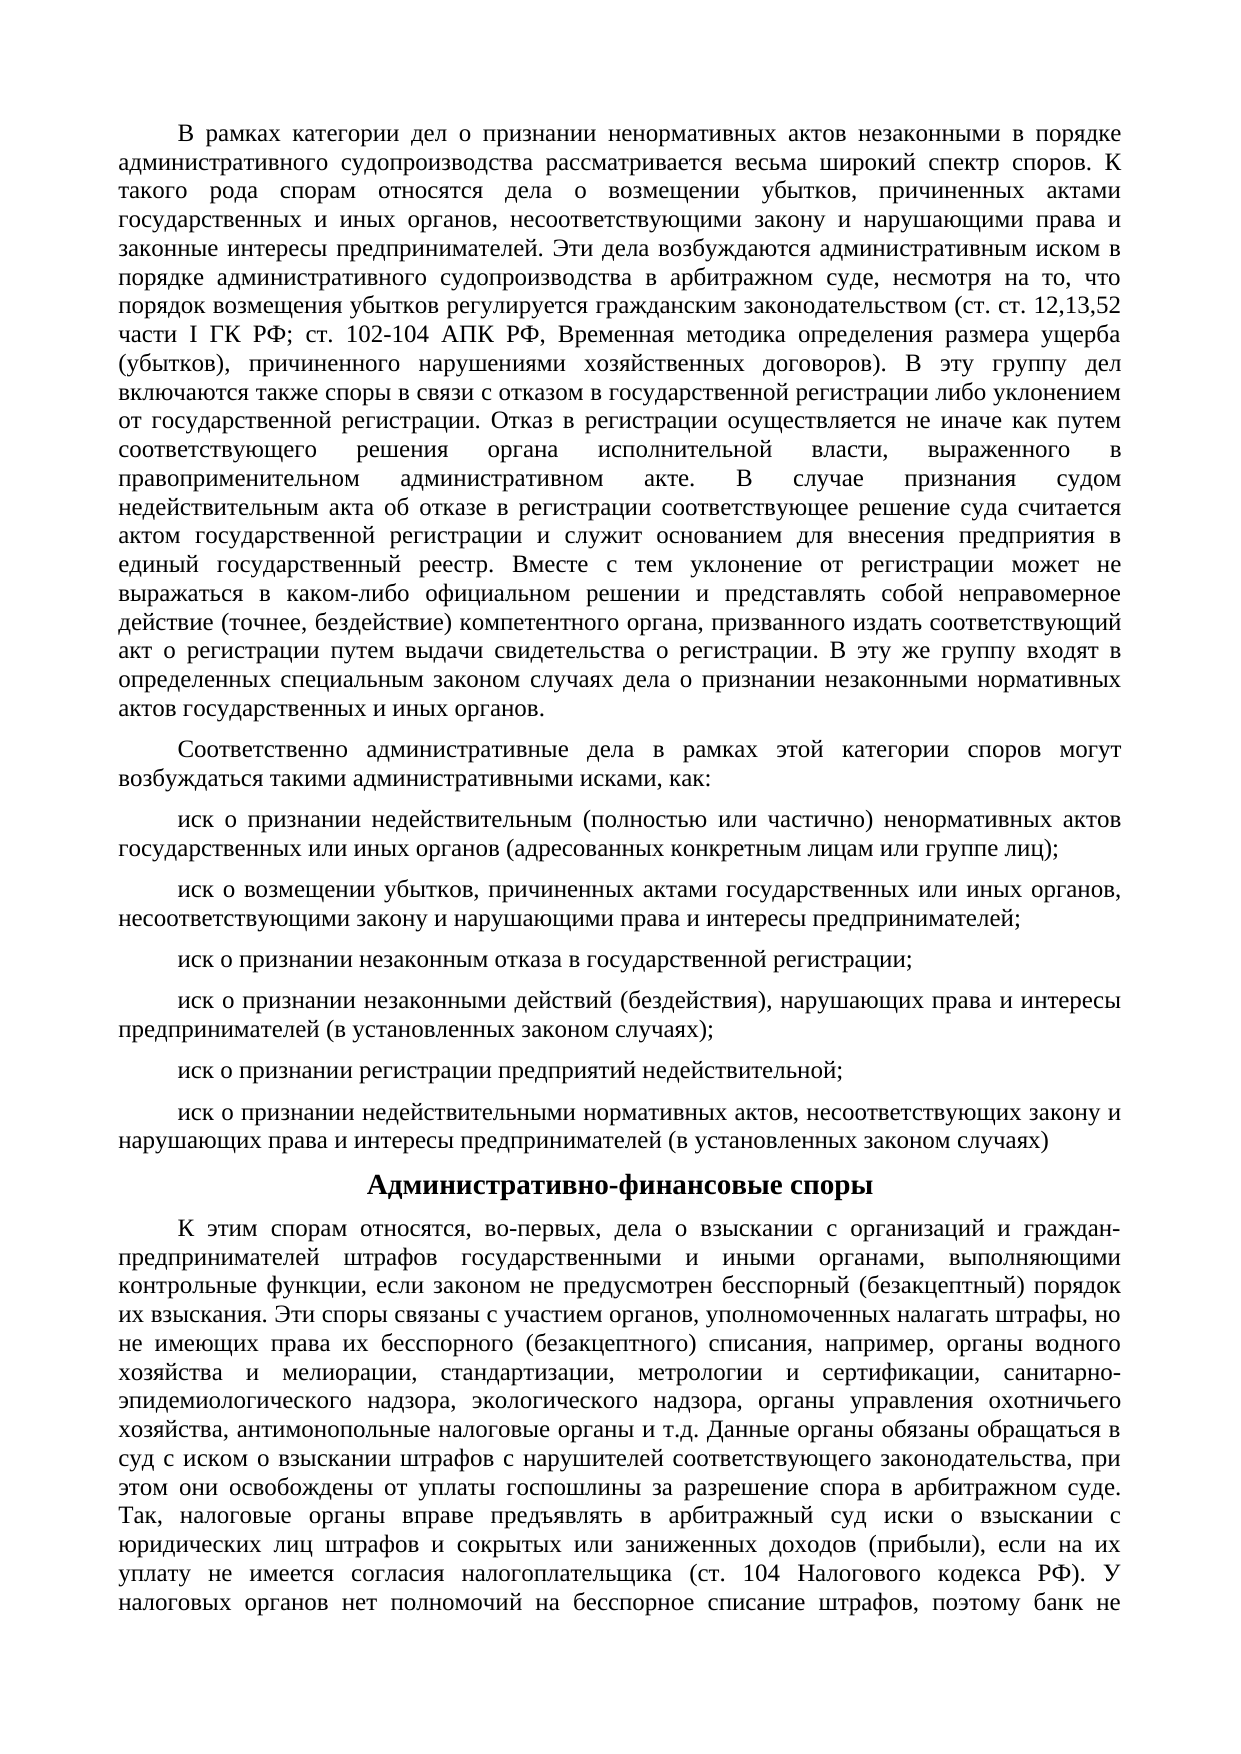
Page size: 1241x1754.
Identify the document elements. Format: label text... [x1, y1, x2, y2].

text иск о признании незаконными действий (бездействия), нарушающих права и интересы предпринимателей (в установленных законом случаях); [118, 986, 1122, 1043]
text иск о возмещении убытков, причиненных актами государственных или иных органов, несоответствующими закону и нарушающими права и интересы предпринимателей; [118, 874, 1122, 932]
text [118, 1213, 1122, 1615]
text иск о признании регистрации предприятий недействительной; [118, 1056, 1122, 1084]
text иск о признании незаконным отказа в государственной регистрации; [118, 944, 1122, 973]
text Соответственно административные дела в рамках этой категории споров могут возбуждаться такими административными исками, как: [118, 734, 1122, 792]
text иск о признании недействительным (полностью или частично) ненормативных актов государственных или иных органов (адресованных конкретным лицам или группе лиц); [118, 804, 1122, 862]
text иск о признании недействительными нормативных актов, несоответствующих закону и нарушающих права и интересы предпринимателей (в установленных законом случаях) [118, 1097, 1122, 1154]
text Административно-финансовые споры [118, 1167, 1122, 1200]
text В рамках категории дел о признании ненормативных актов незаконными в порядке административного судопроизводства рассматривается весьма широкий спектр споров. К такого рода спорам относятся дела о возмещении убытков, причиненных актами государственных и иных органов, несоответствующими закону и нарушающими права и законные интересы предпринимателей. Эти дела возбуждаются административным иском в порядке административного судопроизводства в арбитражном суде, несмотря на то, что порядок возмещения убытков регулируется гражданским законодательством (ст. ст. 12,13,52 части I ГК РФ; ст. 102-104 АПК РФ, Временная методика определения размера ущерба (убытков), причиненного нарушениями хозяйственных договоров). В эту группу дел включаются также споры в связи с отказом в государственной регистрации либо уклонением от государственной регистрации. Отказ в регистрации осуществляется не иначе как путем соответствующего решения органа исполнительной власти, выраженного в правоприменительном административном акте. В случае признания судом недействительным акта об отказе в регистрации соответствующее решение суда считается актом государственной регистрации и служит основанием для внесения предприятия в единый государственный реестр. Вместе с тем уклонение от регистрации может не выражаться в каком-либо официальном решении и представлять собой неправомерное действие (точнее, бездействие) компетентного органа, призванного издать соответствующий акт о регистрации путем выдачи свидетельства о регистрации. В эту же группу входят в определенных специальным законом случаях дела о признании незаконными нормативных актов государственных и иных органов. [118, 118, 1122, 722]
